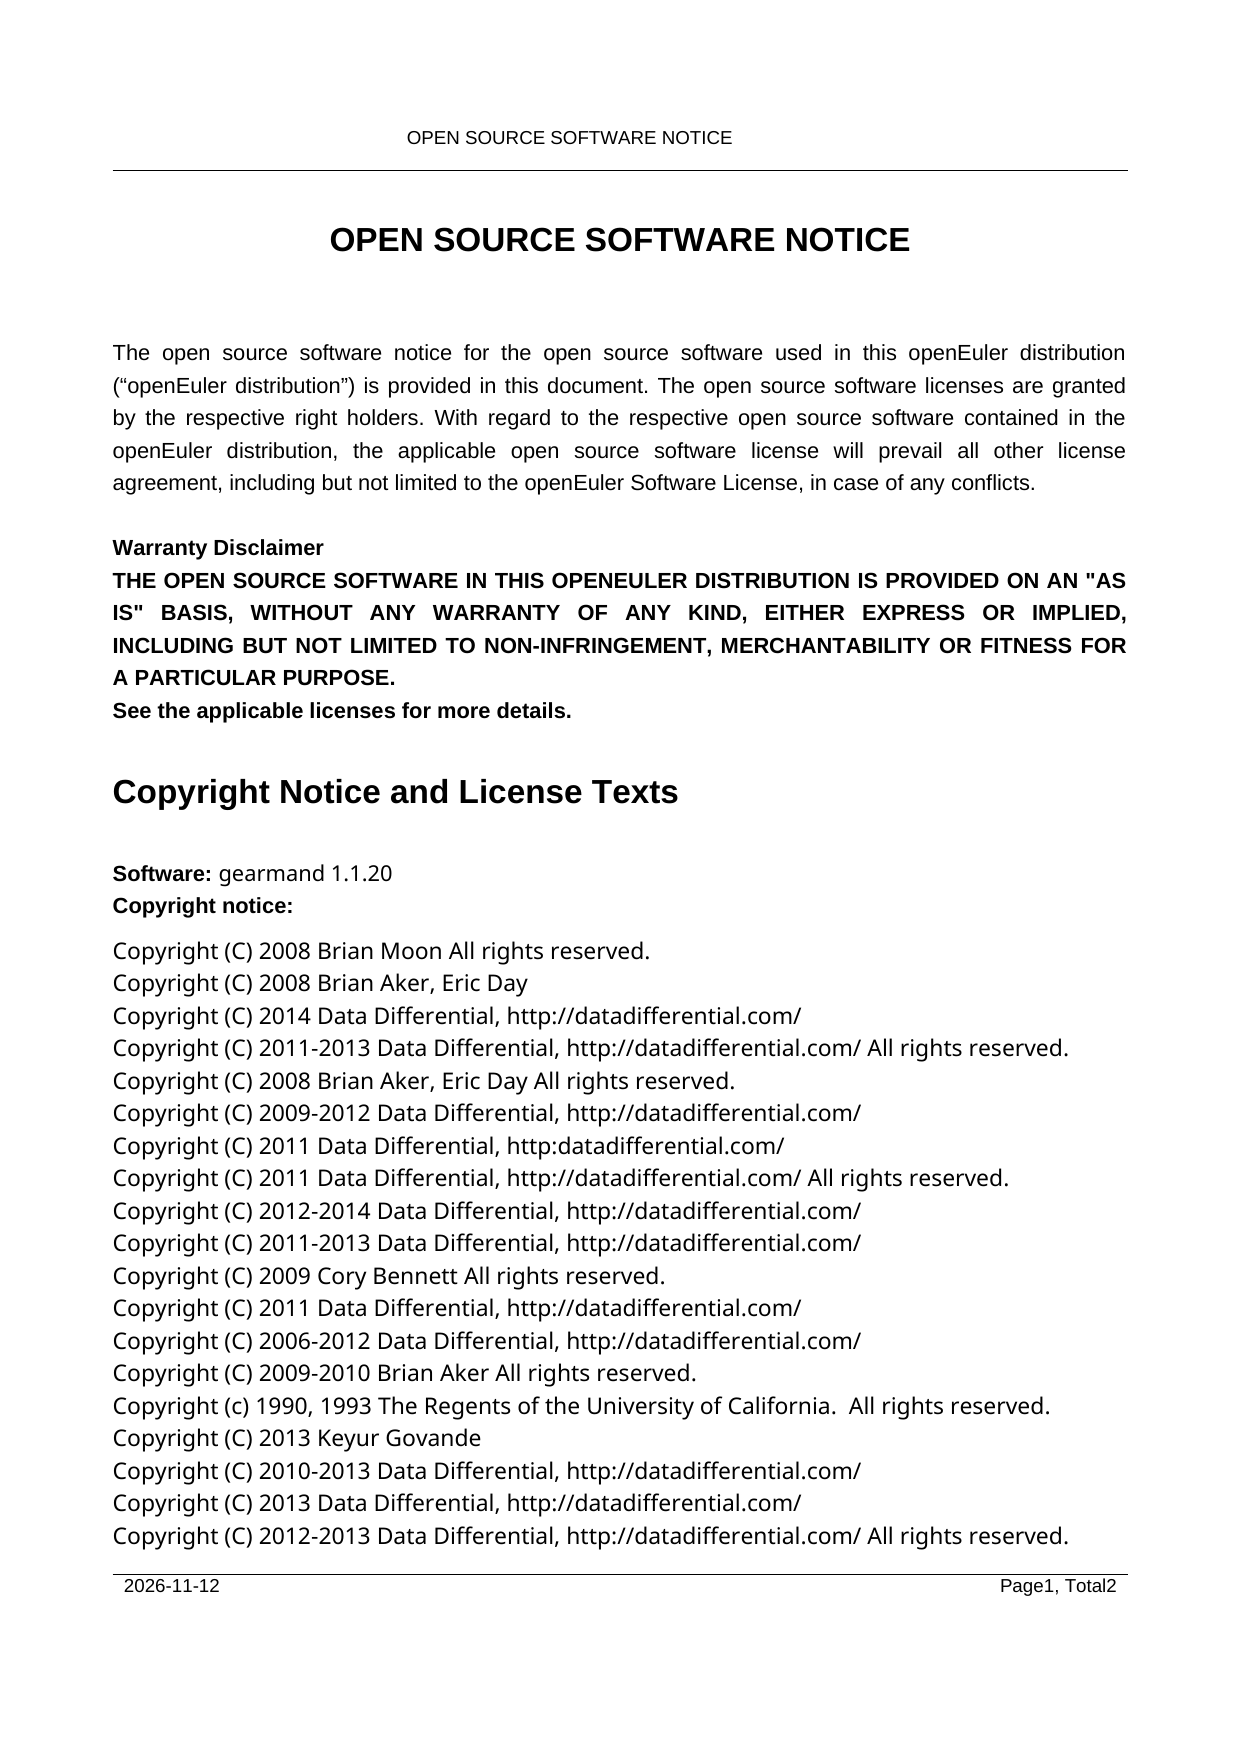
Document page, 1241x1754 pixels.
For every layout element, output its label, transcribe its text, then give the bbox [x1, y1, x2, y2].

text Copyright notice: [112, 889, 1128, 921]
text Copyright Notice and License Texts [112, 759, 1128, 824]
text THE OPEN SOURCE SOFTWARE IN THIS OPENEULER DISTRIBUTION IS PROVIDED ON AN "AS IS" BASIS, WITHOUT ANY WARRANTY OF ANY KIND, EITHER EXPRESS OR IMPLIED, INCLUDING BUT NOT LIMITED TO NON-INFRINGEMENT, MERCHANTABILITY OR FITNESS FOR A PARTICULAR PURPOSE. See the applicable licenses for more details. [112, 564, 1128, 726]
title Software: gearmand 1.1.20 [112, 856, 1128, 889]
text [112, 934, 1128, 1551]
text The open source software notice for the open source software used in this openEuler distribution (“openEuler distribution”) is provided in this document. The open source software licenses are granted by the respective right holders. With regard to the respective open source software contained in the openEuler distribution, the applicable open source software license will prevail all other license agreement, including but not limited to the openEuler Software License, in case of any conflicts. [112, 336, 1128, 499]
text Warranty Disclaimer [112, 531, 1128, 564]
text OPEN SOURCE SOFTWARE NOTICE [112, 206, 1128, 271]
